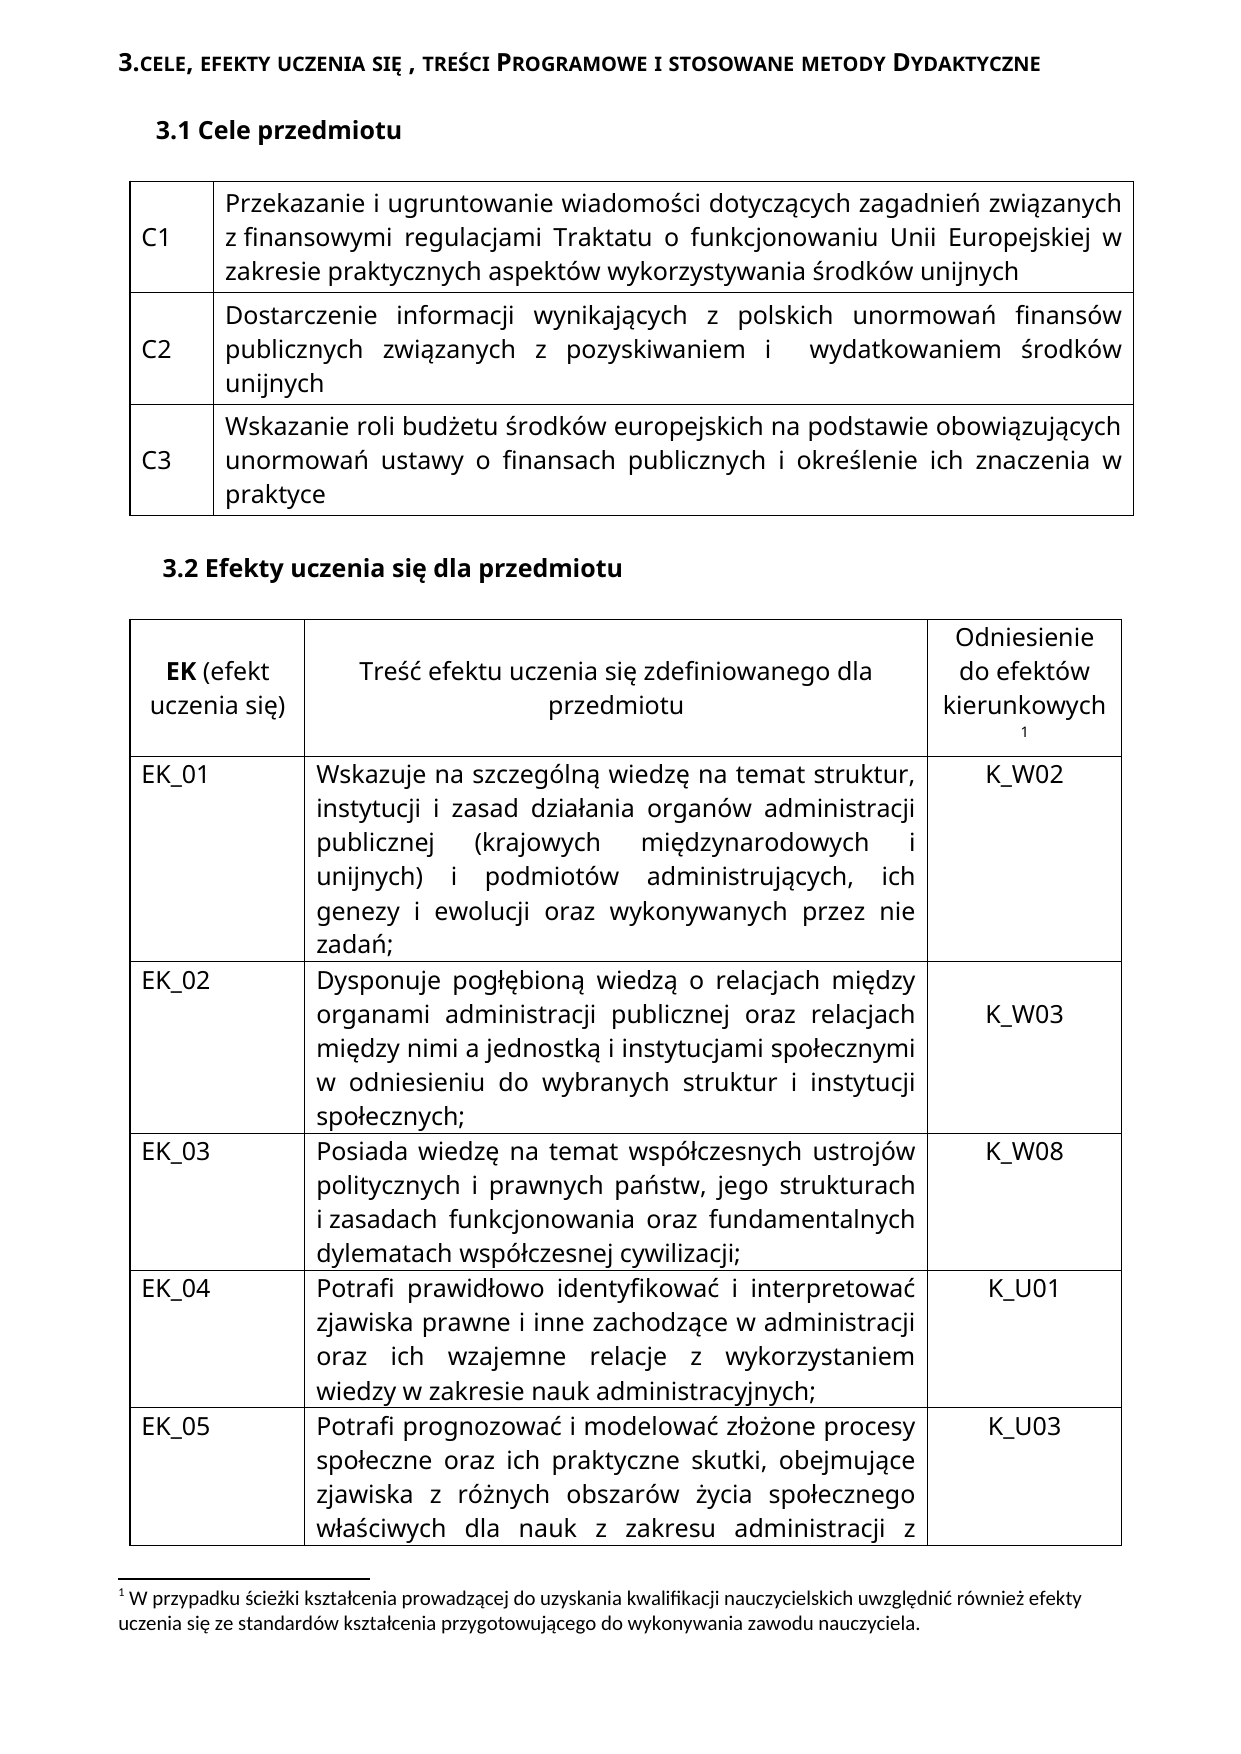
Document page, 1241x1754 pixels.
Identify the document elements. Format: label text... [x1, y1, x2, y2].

table_header C1 [131, 182, 213, 292]
table_cell Dostarczenie informacji wynikających z polskich unormowań finansów publicznych związanych z pozyskiwaniem i wydatkowaniem środków unijnych [214, 293, 1133, 404]
table_cell C2 [131, 293, 213, 404]
table_cell Wskazuje na szczególną wiedzę na temat struktur, instytucji i zasad działania organów administracji publicznej (krajowych międzynarodowych i unijnych) i podmiotów administrujących, ich genezy i ewolucji oraz wykonywanych przez nie zadań; [305, 757, 927, 961]
table_cell K_U03 [928, 1408, 1121, 1544]
text 3.1 Cele przedmiotu [156, 112, 1122, 147]
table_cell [305, 1408, 927, 1544]
text 3.2 Efekty uczenia się dla przedmiotu [162, 550, 1122, 584]
table_cell Wskazanie roli budżetu środków europejskich na podstawie obowiązujących unormowań ustawy o finansach publicznych i określenie ich znaczenia w praktyce [214, 405, 1133, 515]
table_cell EK_03 [131, 1134, 304, 1270]
table_cell K_W02 [928, 757, 1121, 961]
table_cell EK_01 [131, 757, 304, 961]
text 3.cele, efekty uczenia się , treści Programowe i stosowane metody Dydaktyczne [118, 44, 1122, 78]
table_cell EK_05 [131, 1408, 304, 1544]
table_cell EK_02 [131, 962, 304, 1133]
table_header Odniesienie do efektów kierunkowych [928, 620, 1121, 756]
table_cell K_W08 [928, 1134, 1121, 1270]
table_cell Posiada wiedzę na temat współczesnych ustrojów politycznych i prawnych państw, jego strukturach i zasadach funkcjonowania oraz fundamentalnych dylematach współczesnej cywilizacji; [305, 1134, 927, 1270]
table_cell C3 [131, 405, 213, 515]
table_cell Potrafi prawidłowo identyfikować i interpretować zjawiska prawne i inne zachodzące w administracji oraz ich wzajemne relacje z wykorzystaniem wiedzy w zakresie nauk administracyjnych; [305, 1271, 927, 1407]
table_header Treść efektu uczenia się zdefiniowanego dla przedmiotu [305, 620, 927, 756]
table_cell Dysponuje pogłębioną wiedzą o relacjach między organami administracji publicznej oraz relacjach między nimi a jednostką i instytucjami społecznymi w odniesieniu do wybranych struktur i instytucji społecznych; [305, 962, 927, 1133]
table_header EK (efekt uczenia się) [131, 620, 304, 756]
table_header Przekazanie i ugruntowanie wiadomości dotyczących zagadnień związanych z finansowymi regulacjami Traktatu o funkcjonowaniu Unii Europejskiej w zakresie praktycznych aspektów wykorzystywania środków unijnych [214, 182, 1133, 292]
table_cell EK_04 [131, 1271, 304, 1407]
table_cell K_W03 [928, 962, 1121, 1133]
table_cell K_U01 [928, 1271, 1121, 1407]
